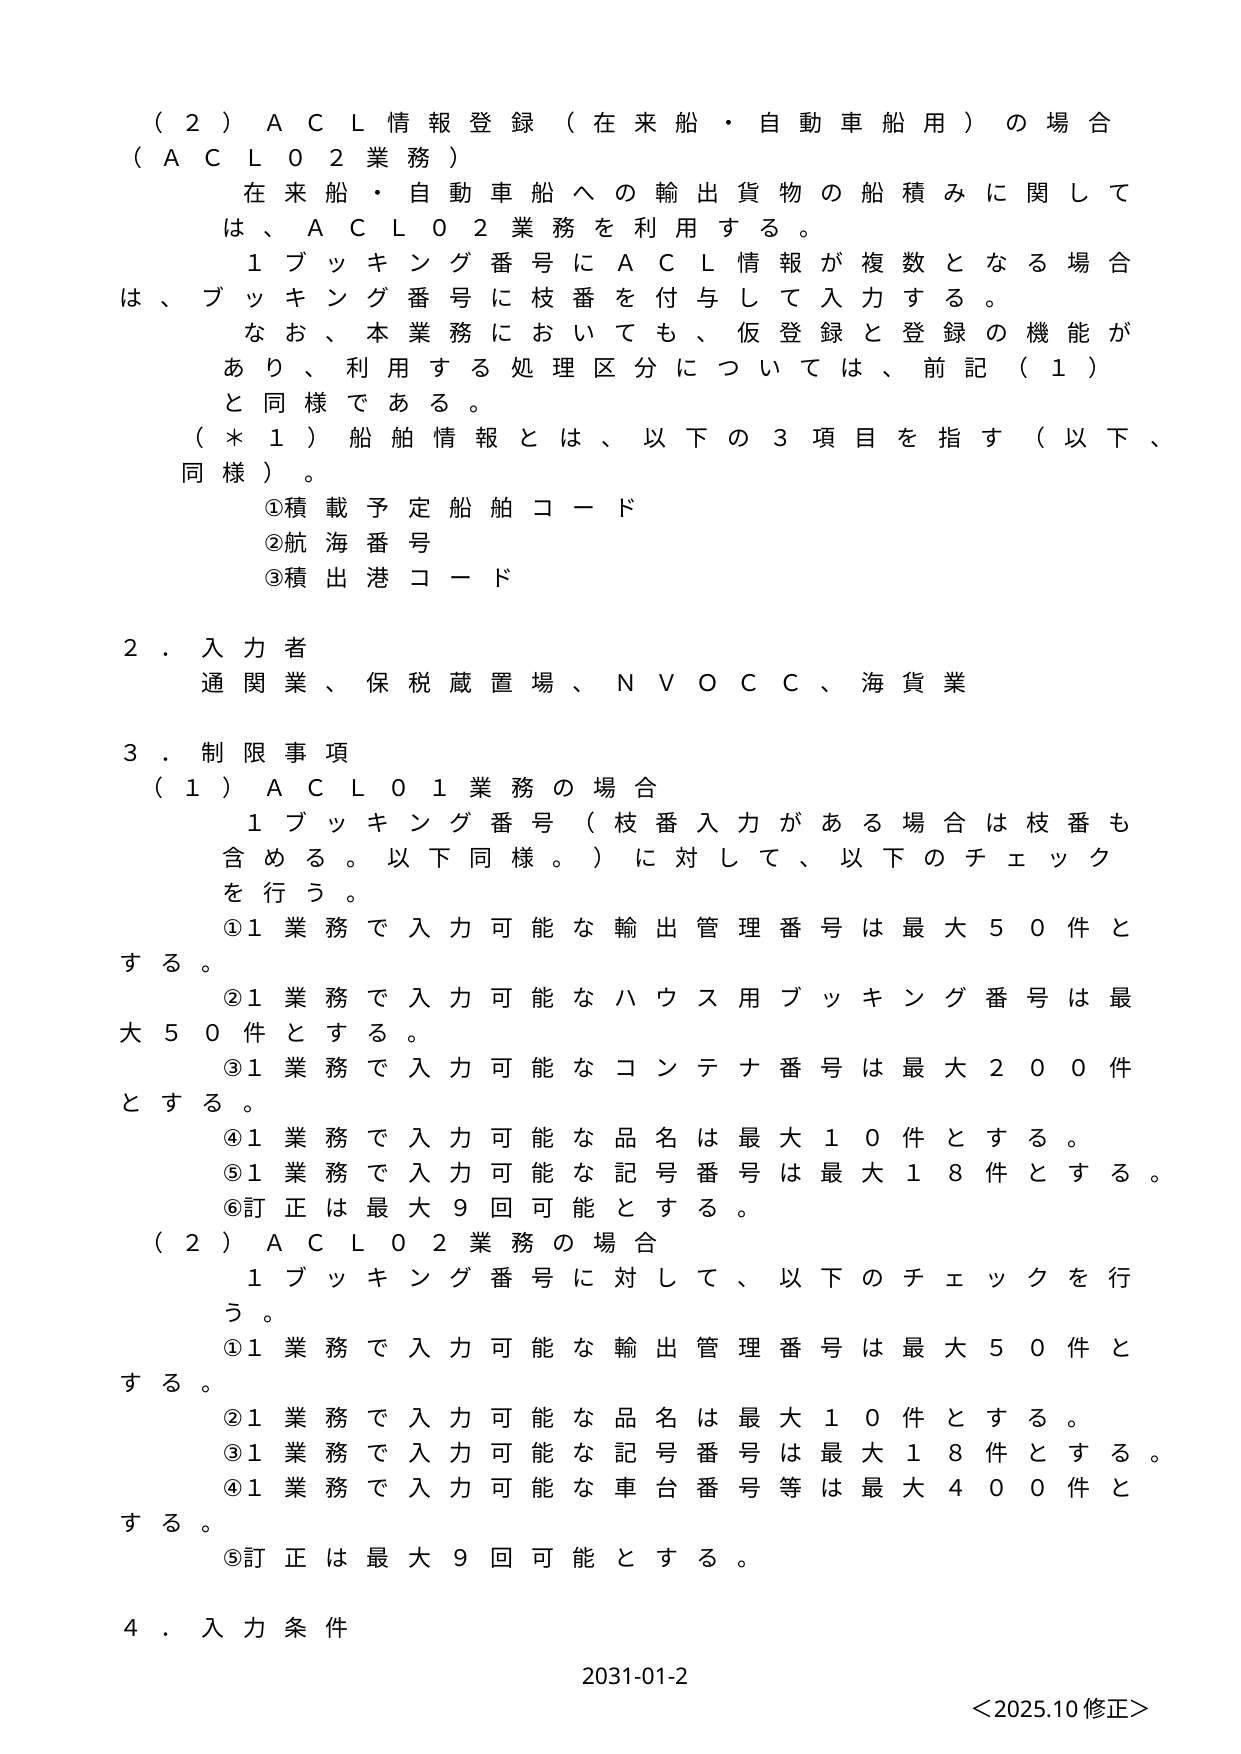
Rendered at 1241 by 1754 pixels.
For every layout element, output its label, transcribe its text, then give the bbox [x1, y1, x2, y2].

text ②航海番号 [243, 524, 1150, 559]
text ２．入力者 [119, 629, 1150, 664]
text 通関業、保税蔵置場、ＮＶＯＣＣ、海貨業 [119, 664, 1150, 699]
text ③積出港コード [243, 559, 1150, 594]
text ①１業務で入力可能な輸出管理番号は最大５０件とする。 [119, 1329, 1150, 1399]
text （＊１）船舶情報とは、以下の３項目を指す（以下、同様）。 [161, 419, 1150, 489]
text ①積載予定船舶コード [243, 489, 1150, 524]
text ⑤訂正は最大９回可能とする。 [119, 1539, 1150, 1574]
text 在来船・自動車船への輸出貨物の船積みに関しては、ＡＣＬ０２業務を利用する。 [202, 174, 1150, 244]
text １ブッキング番号にＡＣＬ情報が複数となる場合は、ブッキング番号に枝番を付与して入力する。 [119, 244, 1150, 314]
text １ブッキング番号に対して、以下のチェックを行う。 [202, 1259, 1150, 1329]
text なお、本業務においても、仮登録と登録の機能があり、利用する処理区分については、前記（１）と同様である。 [202, 314, 1150, 419]
text ③１業務で入力可能な記号番号は最大１８件とする。 [119, 1434, 1150, 1469]
text ⑤１業務で入力可能な記号番号は最大１８件とする。 [119, 1154, 1150, 1189]
text ④１業務で入力可能な品名は最大１０件とする。 [119, 1119, 1150, 1154]
text １ブッキング番号（枝番入力がある場合は枝番も含める。以下同様。）に対して、以下のチェックを行う。 [202, 804, 1150, 909]
text ⑥訂正は最大９回可能とする。 [119, 1189, 1150, 1224]
text ④１業務で入力可能な車台番号等は最大４００件とする。 [119, 1469, 1150, 1539]
text ①１業務で入力可能な輸出管理番号は最大５０件とする。 [119, 909, 1150, 979]
text ４．入力条件 [119, 1609, 1150, 1644]
text （２）ＡＣＬ情報登録（在来船・自動車船用）の場合（ＡＣＬ０２業務） [119, 104, 1150, 174]
text ③１業務で入力可能なコンテナ番号は最大２００件とする。 [119, 1049, 1150, 1119]
text ３．制限事項 [119, 734, 1150, 769]
text ②１業務で入力可能な品名は最大１０件とする。 [119, 1399, 1150, 1434]
text （２）ＡＣＬ０２業務の場合 [119, 1224, 1150, 1259]
text （１）ＡＣＬ０１業務の場合 [119, 769, 1150, 804]
text ②１業務で入力可能なハウス用ブッキング番号は最大５０件とする。 [119, 979, 1150, 1049]
